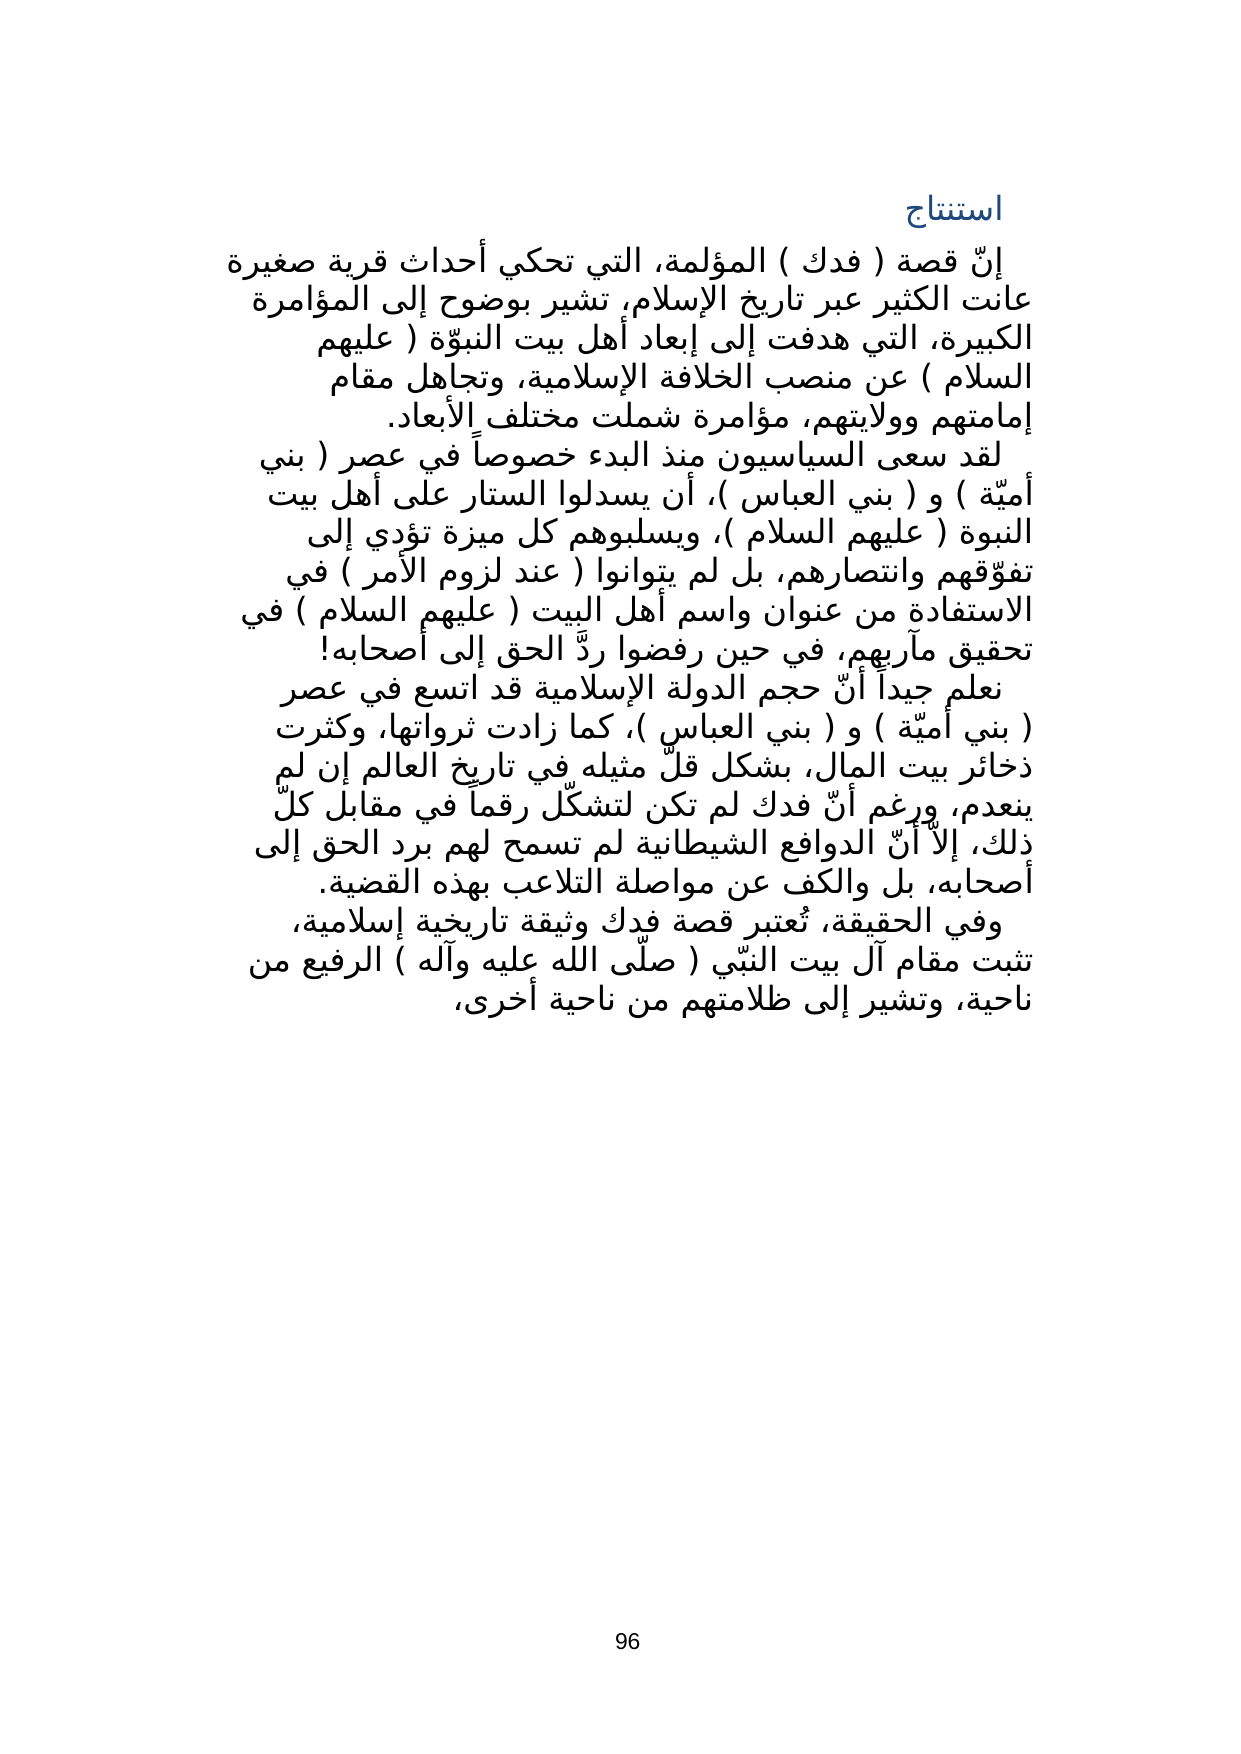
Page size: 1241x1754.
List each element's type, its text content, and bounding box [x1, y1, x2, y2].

text نعلم جيداً أنّ حجم الدولة الإسلامية قد اتسع في عصر ( بني أميّة ) و ( بني العباس )، كما زادت ثرواتها، وكثرت ذخائر بيت المال، بشكل قلَّ مثيله في تاريخ العالم إن لم ينعدم، ورغم أنّ فدك لم تكن لتشكّل رقماً في مقابل كلّ ذلك، إلاّ أنّ الدوافع الشيطانية لم تسمح لهم برد الحق إلى أصحابه، بل والكف عن مواصلة التلاعب بهذه القضية. [222, 668, 1033, 902]
text وفي الحقيقة، تُعتبر قصة فدك وثيقة تاريخية إسلامية، تثبت مقام آل بيت النبّي ( صلّى الله عليه وآله ) الرفيع من ناحية، وتشير إلى ظلامتهم من ناحية أخرى، [222, 902, 1033, 1018]
subtitle استنتاج [222, 190, 1033, 228]
text لقد سعى السياسيون منذ البدء خصوصاً في عصر ( بني أميّة ) و ( بني العباس )، أن يسدلوا الستار على أهل بيت النبوة ( عليهم السلام )، ويسلبوهم كل ميزة تؤدي إلى تفوّقهم وانتصارهم، بل لم يتوانوا ( عند لزوم الأمر ) في الاستفادة من عنوان واسم أهل البيت ( عليهم السلام ) في تحقيق مآربهم، في حين رفضوا ردَّ الحق إلى أصحابه! [222, 435, 1033, 668]
text إنّ قصة ( فدك ) المؤلمة، التي تحكي أحداث قرية صغيرة عانت الكثير عبر تاريخ الإسلام، تشير بوضوح إلى المؤامرة الكبيرة، التي هدفت إلى إبعاد أهل بيت النبوّة ( عليهم السلام ) عن منصب الخلافة الإسلامية، وتجاهل مقام إمامتهم وولايتهم، مؤامرة شملت مختلف الأبعاد. [222, 241, 1033, 435]
